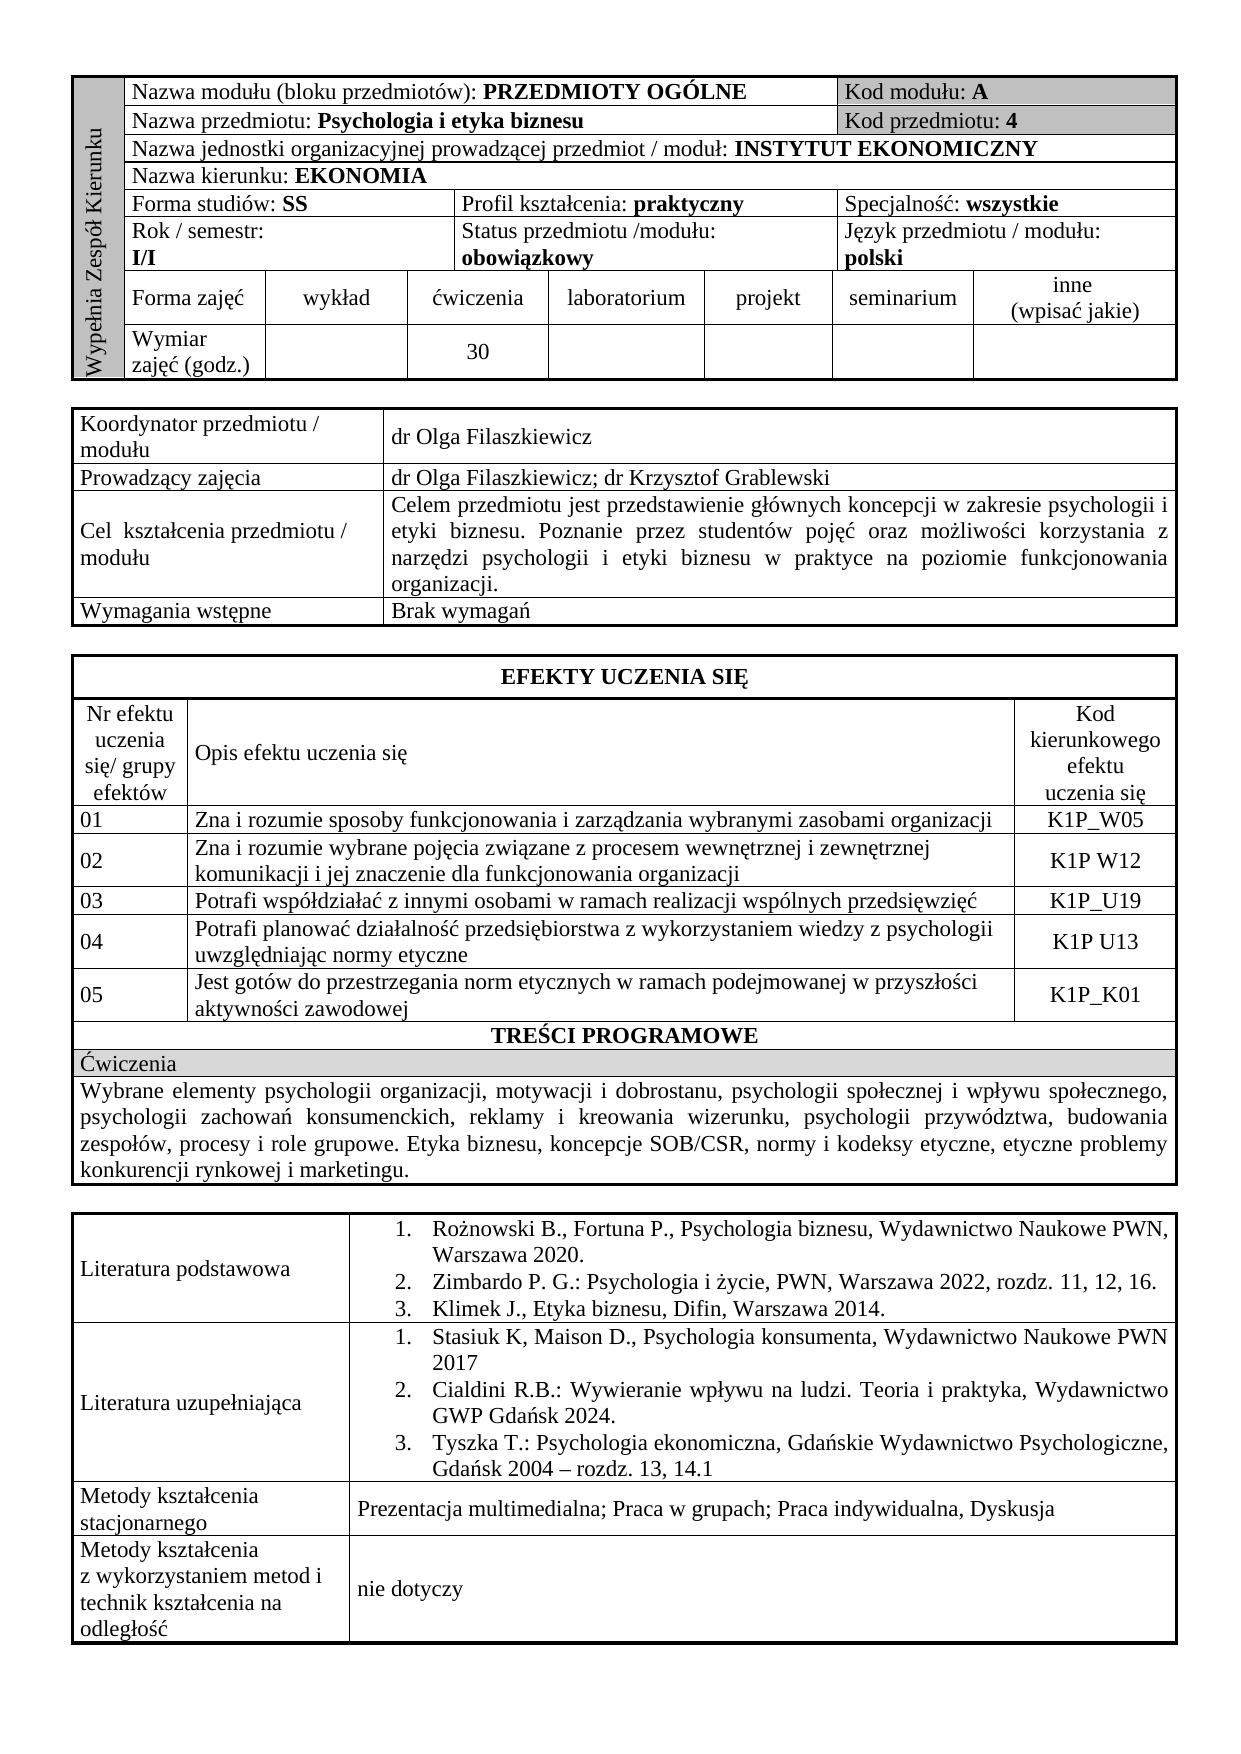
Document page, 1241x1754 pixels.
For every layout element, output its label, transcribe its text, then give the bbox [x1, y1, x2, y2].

table_cell 05 [74, 969, 187, 1021]
table_header Literatura podstawowa [74, 1215, 349, 1322]
table_cell Ćwiczenia [74, 1050, 1175, 1076]
table_cell K1P_K01 [1015, 969, 1175, 1021]
table_cell Wybrane elementy psychologii organizacji, motywacji i dobrostanu, psychologii społecznej i wpływu społecznego, psychologii zachowań konsumenckich, reklamy i kreowania wizerunku, psychologii przywództwa, budowania zespołów, procesy i role grupowe. Etyka biznesu, koncepcje SOB/CSR, normy i kodeksy etyczne, etyczne problemy konkurencji rynkowej i marketingu. [74, 1077, 1175, 1182]
table_cell Cel kształcenia przedmiotu / modułu [74, 491, 383, 597]
table_cell Celem przedmiotu jest przedstawienie głównych koncepcji w zakresie psychologii i etyki biznesu. Poznanie przez studentów pojęć oraz możliwości korzystania z narzędzi psychologii i etyki biznesu w praktyce na poziomie funkcjonowania organizacji. [384, 491, 1175, 597]
table_cell Forma studiów: SS [125, 190, 454, 216]
table_cell inne (wpisać jakie) [974, 271, 1175, 324]
table_cell Kod kierunkowego efektu uczenia się [1015, 700, 1175, 805]
table_cell Potrafi współdziałać z innymi osobami w ramach realizacji wspólnych przedsięwzięć [188, 887, 1014, 914]
table_cell Metody kształcenia stacjonarnego [74, 1482, 349, 1535]
table_cell [266, 325, 407, 377]
table_cell K1P U13 [1015, 915, 1175, 967]
table_cell Prowadzący zajęcia [74, 464, 383, 490]
table_cell 03 [74, 887, 187, 914]
table_cell Prezentacja multimedialna; Praca w grupach; Praca indywidualna, Dyskusja [350, 1482, 1175, 1535]
table_cell Zna i rozumie wybrane pojęcia związane z procesem wewnętrznej i zewnętrznej komunikacji i jej znaczenie dla funkcjonowania organizacji [188, 834, 1014, 886]
table_cell Brak wymagań [384, 598, 1175, 624]
table_cell Wymagania wstępne [74, 598, 383, 624]
table_cell seminarium [833, 271, 973, 324]
table_cell Status przedmiotu /modułu: obowiązkowy [455, 217, 837, 270]
table_cell 30 [408, 325, 548, 377]
table_cell dr Olga Filaszkiewicz; dr Krzysztof Grablewski [384, 464, 1175, 490]
table_cell Nazwa kierunku: EKONOMIA [125, 163, 1175, 189]
table_cell Wymiar zajęć (godz.) [125, 325, 265, 377]
table_header Koordynator przedmiotu / modułu [74, 410, 383, 463]
table_header Kod modułu: A [838, 78, 1175, 104]
table_cell Stasiuk K, Maison D., Psychologia konsumenta, Wydawnictwo Naukowe PWN 2017 Cialdini R.B.: Wywieranie wpływu na ludzi. Teoria i praktyka, Wydawnictwo GWP Gdańsk 2024. Tyszka T.: Psychologia ekonomiczna, Gdańskie Wydawnictwo Psychologiczne, Gdańsk 2004 – rozdz. 13, 14.1 [350, 1323, 1175, 1481]
table_cell Kod przedmiotu: 4 [838, 106, 1175, 134]
table_cell Forma zajęć [125, 271, 265, 324]
table_cell projekt [705, 271, 832, 324]
table_cell Nr efektu uczenia się/ grupy efektów [74, 700, 187, 805]
table_cell Zna i rozumie sposoby funkcjonowania i zarządzania wybranymi zasobami organizacji [188, 806, 1014, 832]
table_cell [974, 325, 1175, 377]
table_cell Literatura uzupełniająca [74, 1323, 349, 1481]
table_cell [705, 325, 832, 377]
table_cell ćwiczenia [408, 271, 548, 324]
table_cell 01 [74, 806, 187, 832]
table_cell Nazwa jednostki organizacyjnej prowadzącej przedmiot / moduł: INSTYTUT EKONOMICZNY [125, 135, 1175, 161]
table_cell Jest gotów do przestrzegania norm etycznych w ramach podejmowanej w przyszłości aktywności zawodowej [188, 969, 1014, 1021]
table_cell K1P_W05 [1015, 806, 1175, 832]
table_cell Opis efektu uczenia się [188, 700, 1014, 805]
table_cell wykład [266, 271, 407, 324]
table_cell TREŚCI PROGRAMOWE [74, 1022, 1175, 1048]
table_cell K1P_U19 [1015, 887, 1175, 914]
table_cell K1P W12 [1015, 834, 1175, 886]
table_cell [833, 325, 973, 377]
table_cell Specjalność: wszystkie [838, 190, 1175, 216]
table_header Nazwa modułu (bloku przedmiotów): PRZEDMIOTY OGÓLNE [125, 78, 837, 104]
table_cell Nazwa przedmiotu: Psychologia i etyka biznesu [125, 106, 837, 134]
table_header dr Olga Filaszkiewicz [384, 410, 1175, 463]
table_cell Metody kształcenia z wykorzystaniem metod i technik kształcenia na odległość [74, 1536, 349, 1641]
table_header Rożnowski B., Fortuna P., Psychologia biznesu, Wydawnictwo Naukowe PWN, Warszawa 2020. Zimbardo P. G.: Psychologia i życie, PWN, Warszawa 2022, rozdz. 11, 12, 16. Klimek J., Etyka biznesu, Difin, Warszawa 2014. [350, 1215, 1175, 1322]
table_cell Język przedmiotu / modułu: polski [838, 217, 1175, 270]
table_cell nie dotyczy [350, 1536, 1175, 1641]
table_header EFEKTY UCZENIA SIĘ [74, 657, 1175, 697]
table_cell [549, 325, 704, 377]
table_cell laboratorium [549, 271, 704, 324]
table_cell Rok / semestr: I/I [125, 217, 454, 270]
table_cell 04 [74, 915, 187, 967]
table_cell Potrafi planować działalność przedsiębiorstwa z wykorzystaniem wiedzy z psychologii uwzględniając normy etyczne [188, 915, 1014, 967]
table_cell 02 [74, 834, 187, 886]
table_cell Profil kształcenia: praktyczny [455, 190, 837, 216]
table_header Wypełnia Zespół Kierunku [74, 78, 124, 377]
